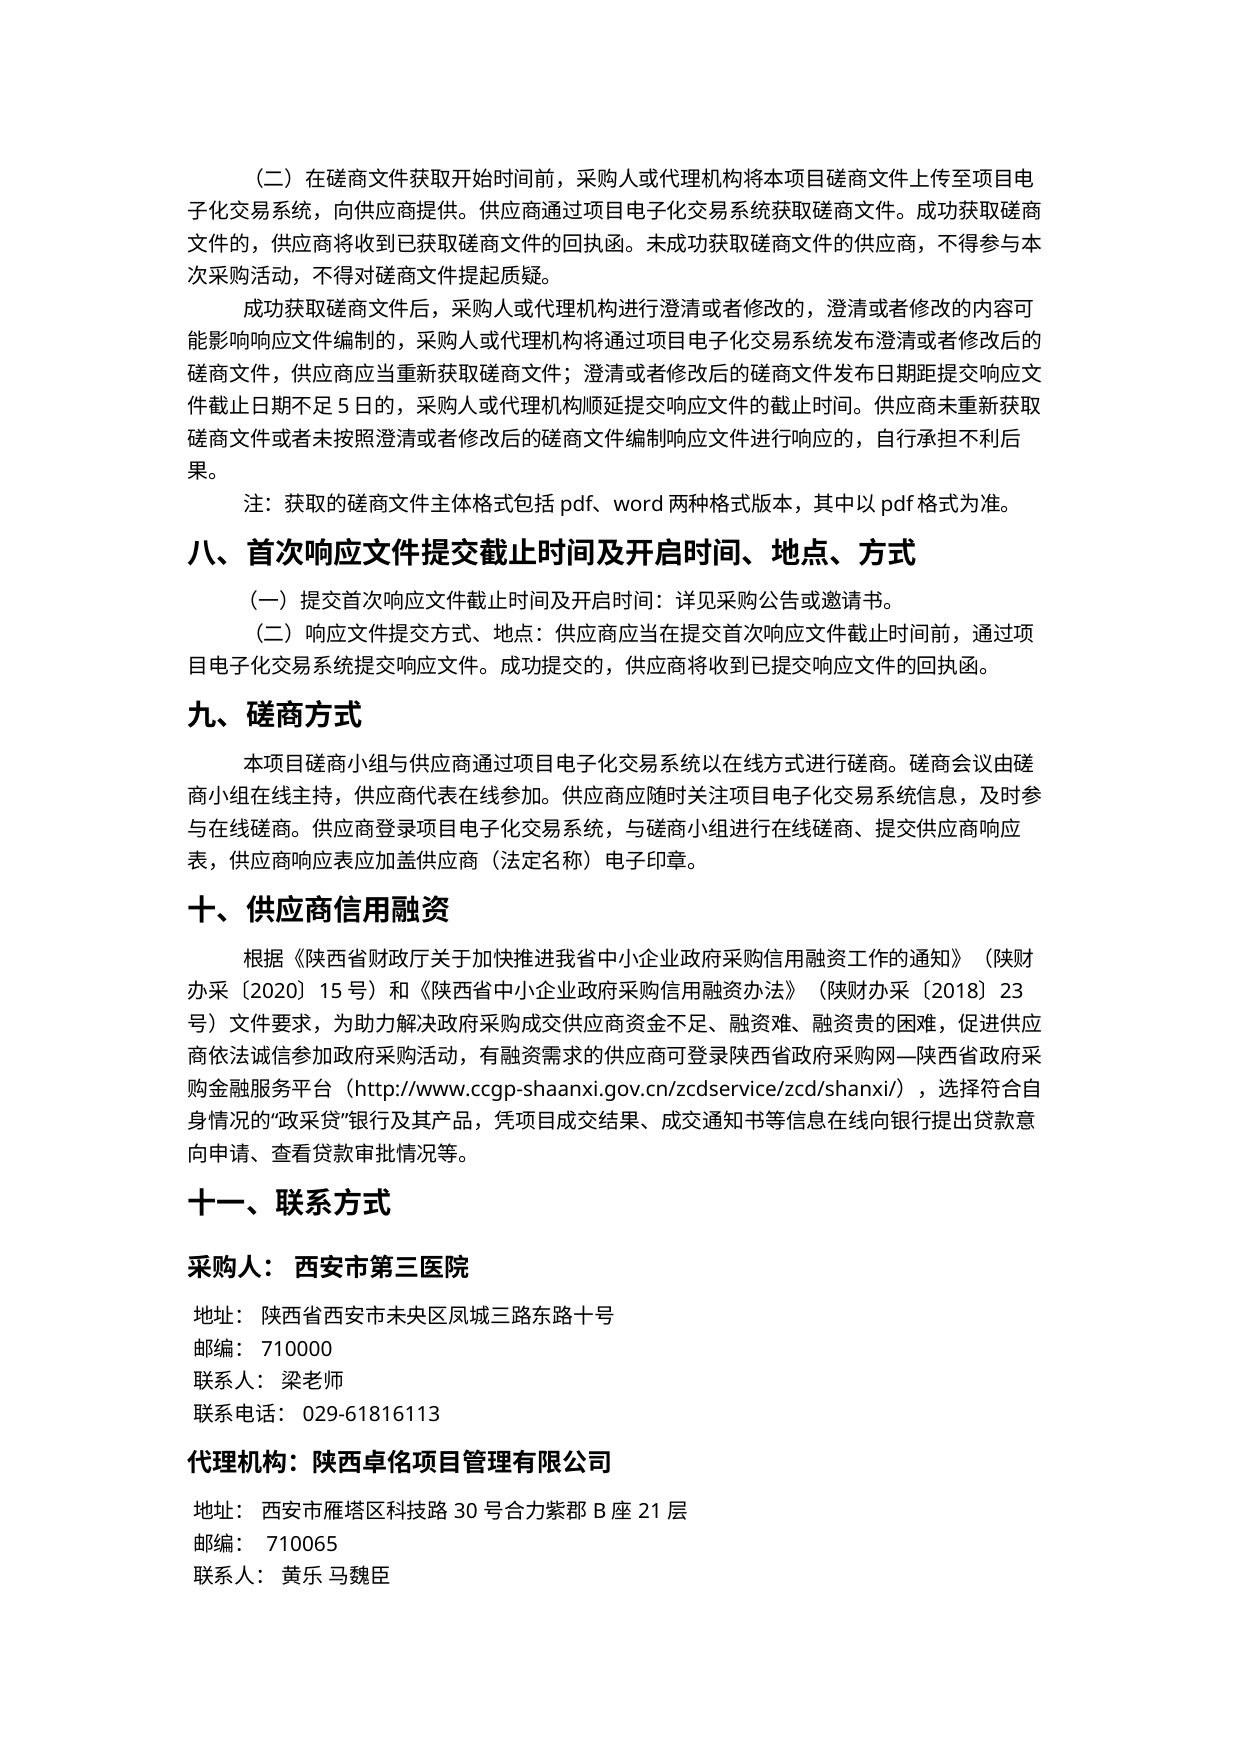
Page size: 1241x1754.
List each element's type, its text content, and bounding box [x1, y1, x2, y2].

text 代理机构：陕西卓佲项目管理有限公司 [187, 1429, 1053, 1494]
text 九、磋商方式 [187, 682, 1053, 747]
text 十一、联系方式 [187, 1169, 1053, 1234]
text 联系人： 黄乐 马魏臣 [187, 1559, 1053, 1592]
text （一）提交首次响应文件截止时间及开启时间：详见采购公告或邀请书。 [187, 584, 1053, 617]
text （二）响应文件提交方式、地点：供应商应当在提交首次响应文件截止时间前，通过项目电子化交易系统提交响应文件。成功提交的，供应商将收到已提交响应文件的回执函。 [187, 617, 1053, 682]
text 邮编： 710000 [187, 1332, 1053, 1364]
text 采购人： 西安市第三医院 [187, 1234, 1053, 1299]
text （二）在磋商文件获取开始时间前，采购人或代理机构将本项目磋商文件上传至项目电子化交易系统，向供应商提供。供应商通过项目电子化交易系统获取磋商文件。成功获取磋商文件的，供应商将收到已获取磋商文件的回执函。未成功获取磋商文件的供应商，不得参与本次采购活动，不得对磋商文件提起质疑。 [187, 162, 1053, 292]
text 注：获取的磋商文件主体格式包括pdf、word两种格式版本，其中以pdf格式为准。 [187, 487, 1053, 519]
text 十、供应商信用融资 [187, 877, 1053, 942]
text 八、首次响应文件提交截止时间及开启时间、地点、方式 [187, 519, 1053, 584]
text 成功获取磋商文件后，采购人或代理机构进行澄清或者修改的，澄清或者修改的内容可能影响响应文件编制的，采购人或代理机构将通过项目电子化交易系统发布澄清或者修改后的磋商文件，供应商应当重新获取磋商文件；澄清或者修改后的磋商文件发布日期距提交响应文件截止日期不足5日的，采购人或代理机构顺延提交响应文件的截止时间。供应商未重新获取磋商文件或者未按照澄清或者修改后的磋商文件编制响应文件进行响应的，自行承担不利后果。 [187, 292, 1053, 487]
text 邮编： 710065 [187, 1527, 1053, 1559]
text 根据《陕西省财政厅关于加快推进我省中小企业政府采购信用融资工作的通知》（陕财办采〔2020〕15 号）和《陕西省中小企业政府采购信用融资办法》（陕财办采〔2018〕23 号）文件要求，为助力解决政府采购成交供应商资金不足、融资难、融资贵的困难，促进供应商依法诚信参加政府采购活动，有融资需求的供应商可登录陕西省政府采购网—陕西省政府采购金融服务平台（http://www.ccgp-shaanxi.gov.cn/zcdservice/zcd/shanxi/），选择符合自身情况的“政采贷”银行及其产品，凭项目成交结果、成交通知书等信息在线向银行提出贷款意向申请、查看贷款审批情况等。 [187, 942, 1053, 1169]
text 联系人： 梁老师 [187, 1364, 1053, 1397]
text 地址： 西安市雁塔区科技路 30 号合力紫郡 B 座 21 层 [187, 1494, 1053, 1527]
text 地址： 陕西省西安市未央区凤城三路东路十号 [187, 1299, 1053, 1332]
text 本项目磋商小组与供应商通过项目电子化交易系统以在线方式进行磋商。磋商会议由磋商小组在线主持，供应商代表在线参加。供应商应随时关注项目电子化交易系统信息，及时参与在线磋商。供应商登录项目电子化交易系统，与磋商小组进行在线磋商、提交供应商响应表，供应商响应表应加盖供应商（法定名称）电子印章。 [187, 747, 1053, 877]
text 联系电话： 029-61816113 [187, 1397, 1053, 1429]
